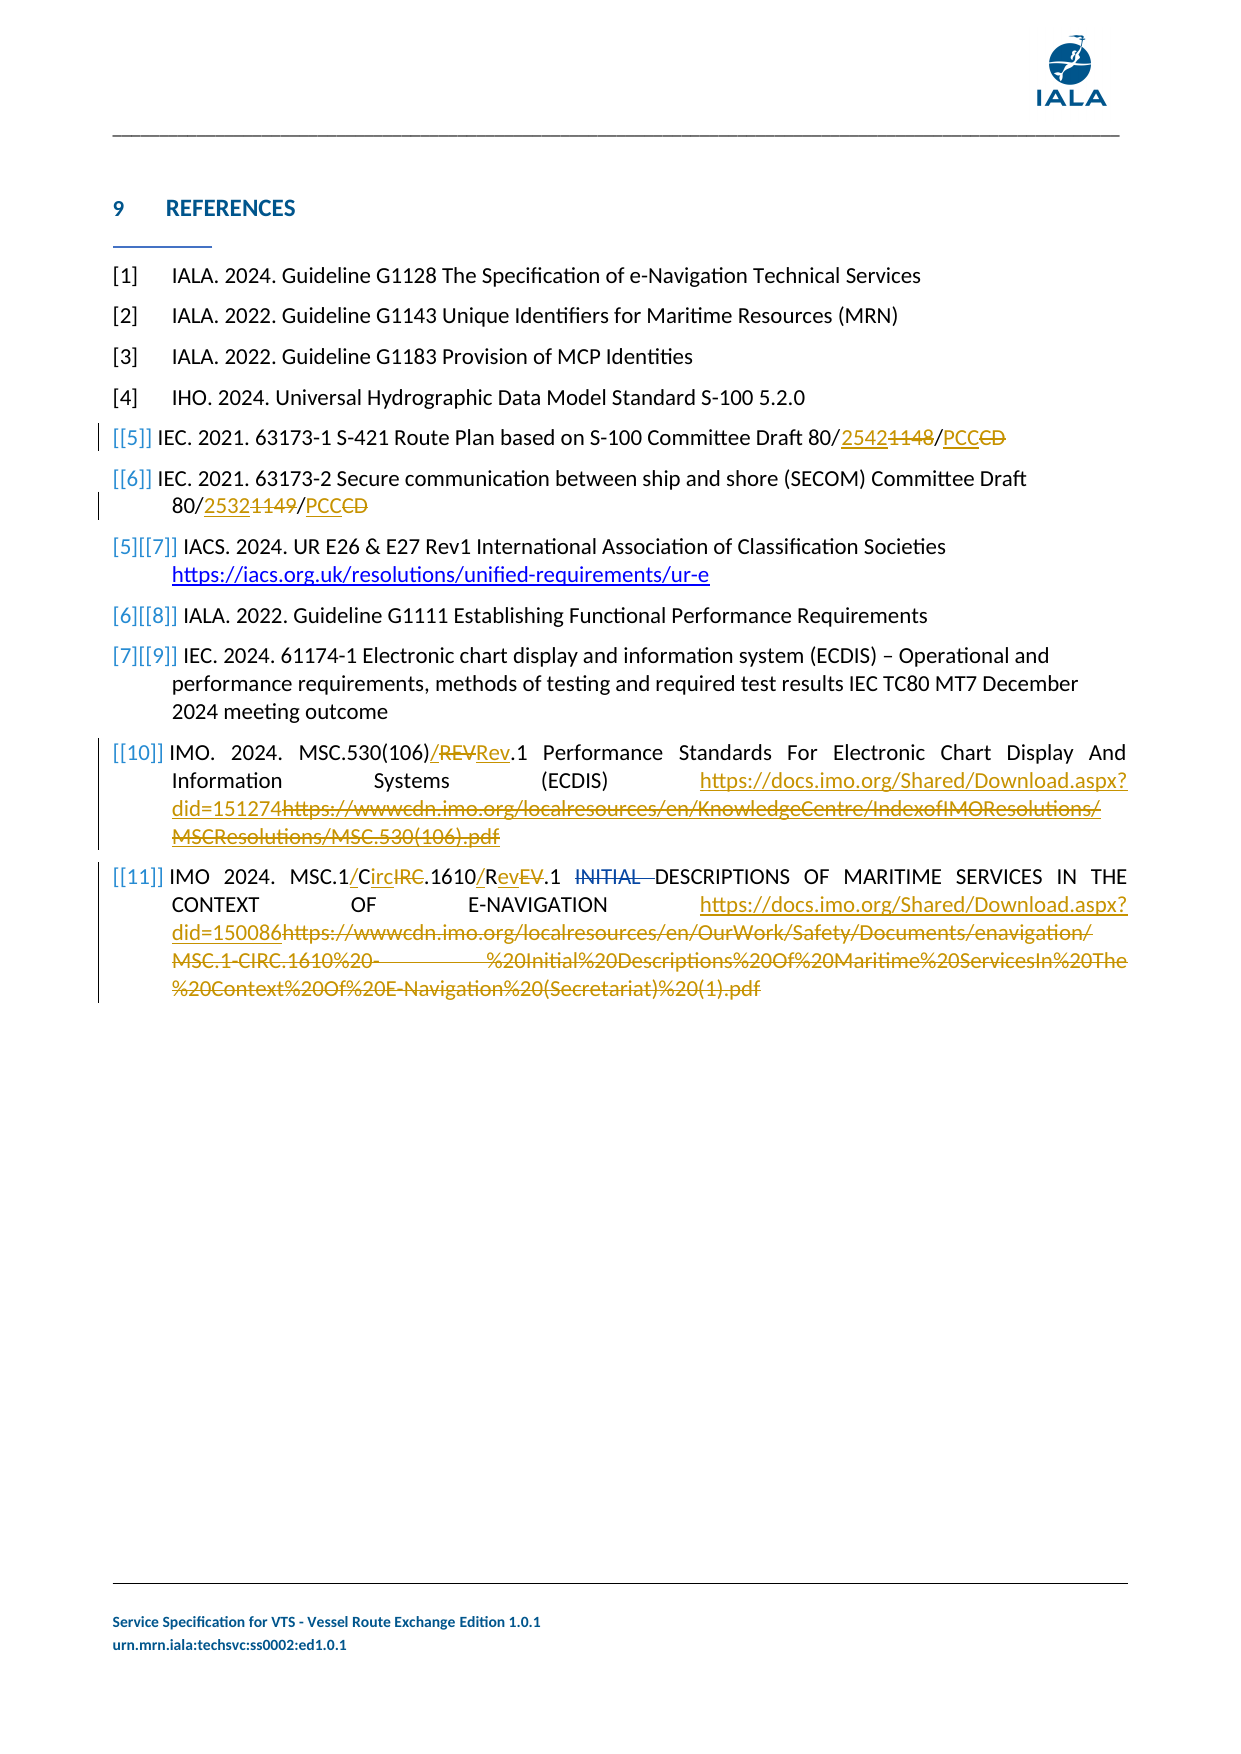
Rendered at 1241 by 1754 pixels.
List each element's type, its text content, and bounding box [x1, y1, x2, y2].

list IEC. 2024. 61174-1 Electronic chart display and information system (ECDIS) – Operational and performance requirements, methods of testing and required test results IEC TC80 MT7 December 2024 meeting outcome [112, 641, 1128, 725]
list IALA. 2022. Guideline G1183 Provision of MCP Identities [112, 342, 1128, 370]
list IMO 2024. MSC.1C.1610R.1 DESCRIPTIONS OF MARITIME SERVICES IN THE CONTEXT OF E-NAVIGATION [112, 862, 1128, 1002]
picture [1021, 27, 1119, 122]
list IACS. 2024. UR E26 & E27 Rev1 International Association of Classification Societies https://iacs.org.uk/resolutions/unified-requirements/ur-e [112, 532, 1128, 588]
list IMO. 2024. MSC.530(106).1 Performance Standards For Electronic Chart Display And Information Systems (ECDIS) [112, 738, 1128, 850]
list IHO. 2024. Universal Hydrographic Data Model Standard S-100 5.2.0 [112, 383, 1128, 411]
list IALA. 2022. Guideline G1143 Unique Identifiers for Maritime Resources (MRN) [112, 302, 1128, 329]
list IALA. 2024. Guideline G1128 The Specification of e-Navigation Technical Services [112, 261, 1128, 289]
list IEC. 2021. 63173-2 Secure communication between ship and shore (SECOM) Committee Draft 80// [112, 464, 1128, 520]
list IALA. 2022. Guideline G1111 Establishing Functional Performance Requirements [112, 601, 1128, 629]
subtitle References [112, 192, 1128, 222]
list IEC. 2021. 63173-1 S-421 Route Plan based on S-100 Committee Draft 80// [112, 423, 1128, 451]
